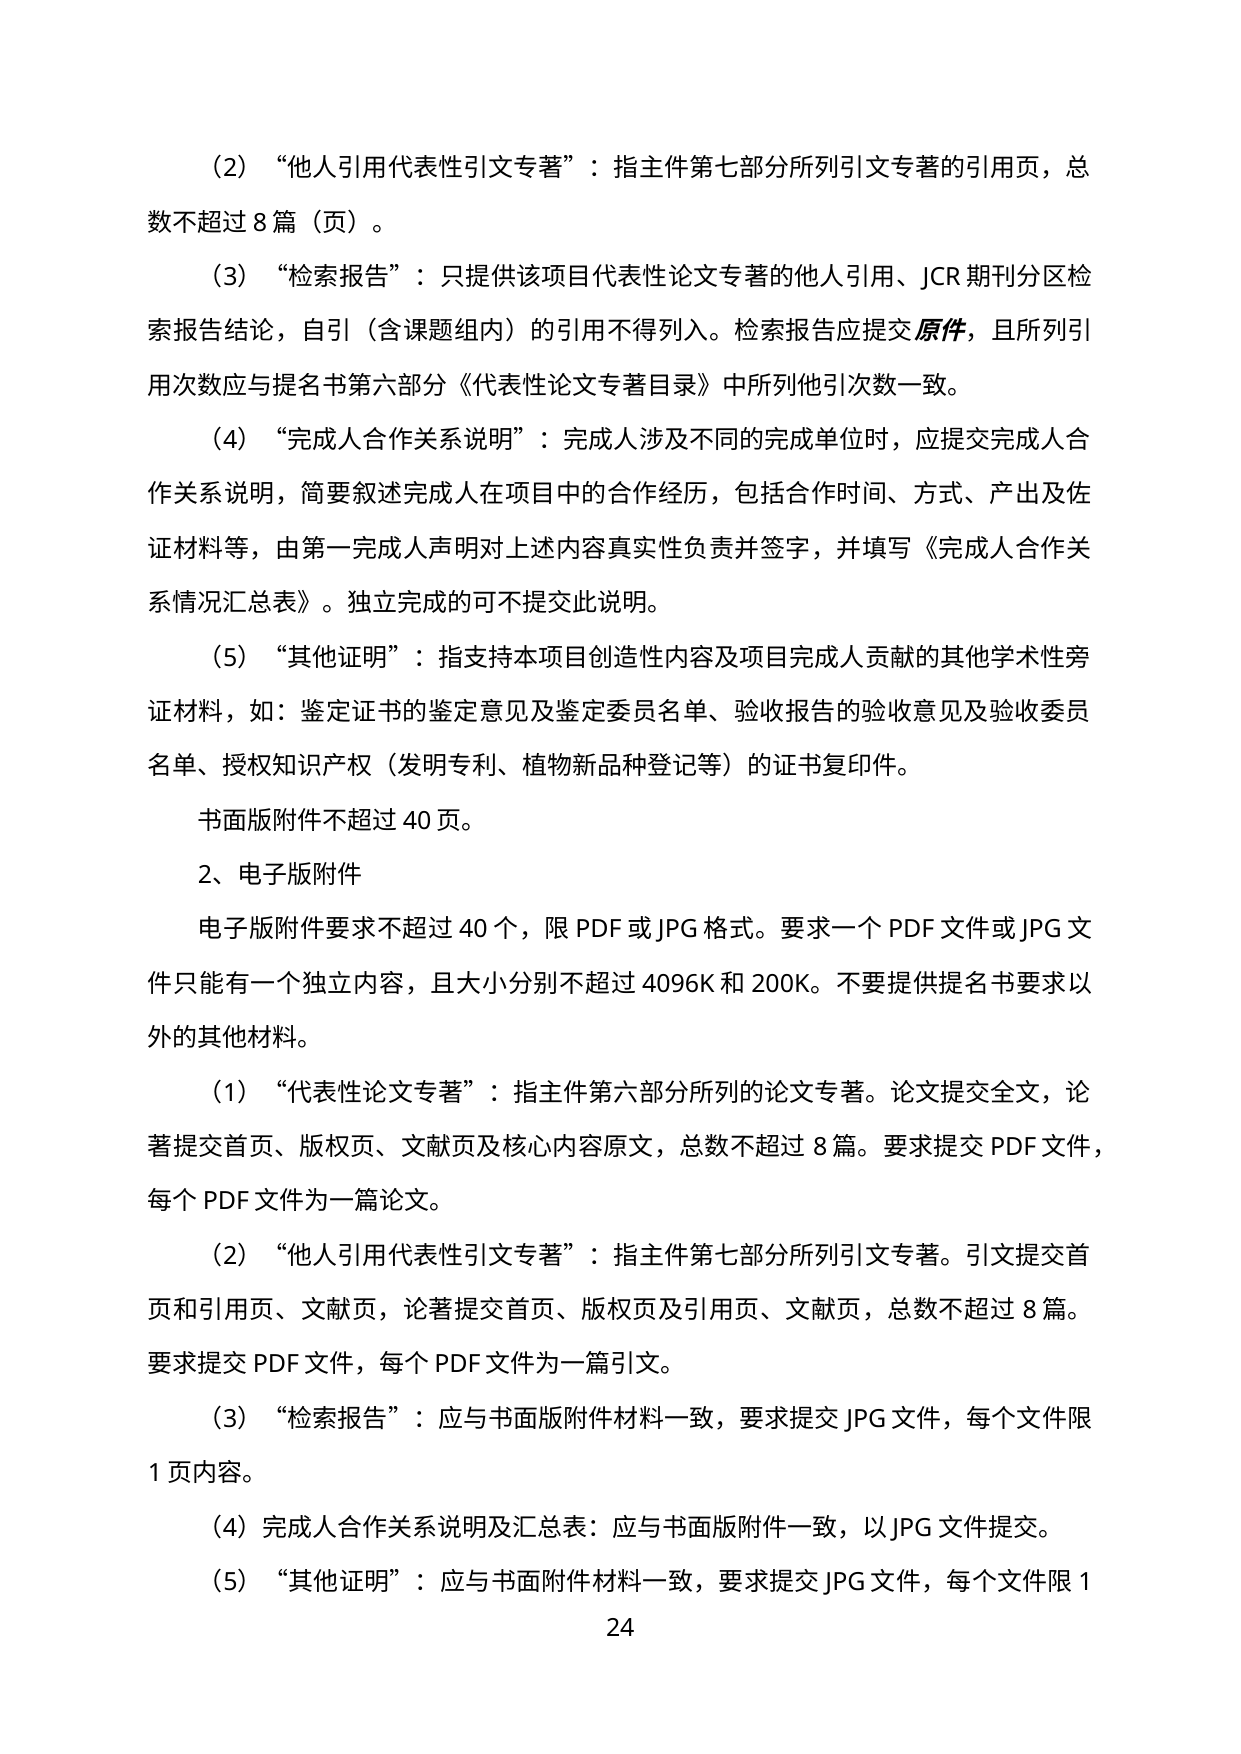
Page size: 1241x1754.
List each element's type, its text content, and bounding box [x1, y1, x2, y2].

text （1）“代表性论文专著”：指主件第六部分所列的论文专著。论文提交全文，论著提交首页、版权页、文献页及核心内容原文，总数不超过8篇。要求提交PDF文件，每个PDF文件为一篇论文。 [148, 1072, 1092, 1217]
text （3）“检索报告”：只提供该项目代表性论文专著的他人引用、JCR期刊分区检索报告结论，自引（含课题组内）的引用不得列入。检索报告应提交原件，且所列引用次数应与提名书第六部分《代表性论文专著目录》中所列他引次数一致。 [148, 256, 1092, 401]
text 2、电子版附件 [148, 854, 1092, 891]
text （4）完成人合作关系说明及汇总表：应与书面版附件一致，以JPG 文件提交。 [148, 1507, 1092, 1543]
text （2）“他人引用代表性引文专著”：指主件第七部分所列引文专著的引用页，总数不超过8篇（页）。 [148, 148, 1092, 238]
text 书面版附件不超过40页。 [148, 800, 1092, 836]
text 电子版附件要求不超过40个，限PDF或JPG格式。要求一个PDF文件或JPG文件只能有一个独立内容，且大小分别不超过4096K和200K。不要提供提名书要求以外的其他材料。 [148, 909, 1092, 1054]
text （4）“完成人合作关系说明”：完成人涉及不同的完成单位时，应提交完成人合作关系说明，简要叙述完成人在项目中的合作经历，包括合作时间、方式、产出及佐证材料等，由第一完成人声明对上述内容真实性负责并签字，并填写《完成人合作关系情况汇总表》。独立完成的可不提交此说明。 [148, 419, 1092, 619]
text （2）“他人引用代表性引文专著”：指主件第七部分所列引文专著。引文提交首页和引用页、文献页，论著提交首页、版权页及引用页、文献页，总数不超过8篇。要求提交PDF文件，每个PDF文件为一篇引文。 [148, 1235, 1092, 1380]
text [148, 1561, 1092, 1598]
text （3）“检索报告”：应与书面版附件材料一致，要求提交JPG文件，每个文件限1页内容。 [148, 1398, 1092, 1489]
text （5）“其他证明”：指支持本项目创造性内容及项目完成人贡献的其他学术性旁证材料，如：鉴定证书的鉴定意见及鉴定委员名单、验收报告的验收意见及验收委员名单、授权知识产权（发明专利、植物新品种登记等）的证书复印件。 [148, 637, 1092, 782]
